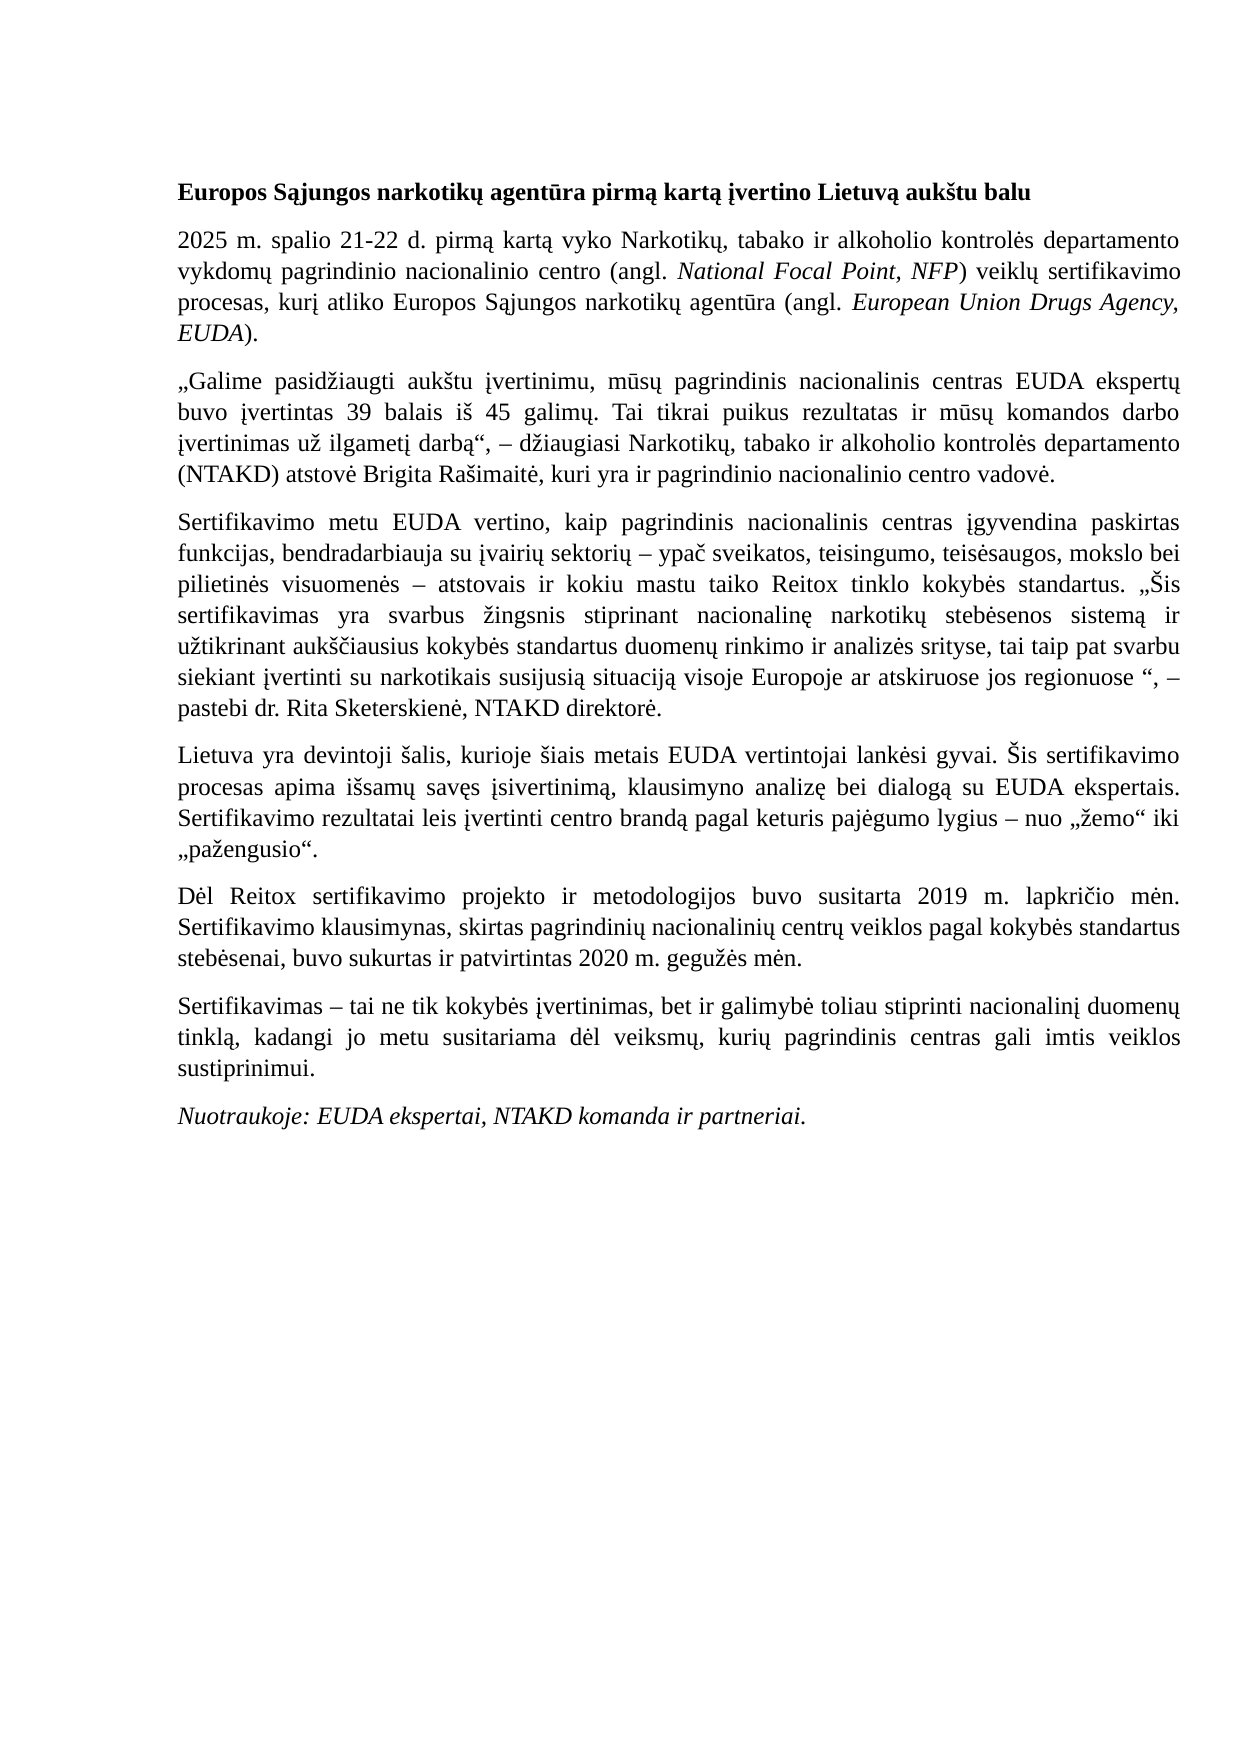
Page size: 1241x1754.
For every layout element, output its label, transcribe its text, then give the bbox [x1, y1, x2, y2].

text Lietuva yra devintoji šalis, kurioje šiais metais EUDA vertintojai lankėsi gyvai. Šis sertifikavimo procesas apima išsamų savęs įsivertinimą, klausimyno analizę bei dialogą su EUDA ekspertais. Sertifikavimo rezultatai leis įvertinti centro brandą pagal keturis pajėgumo lygius – nuo „žemo“ iki „pažengusio“. [177, 741, 1181, 862]
text Europos Sąjungos narkotikų agentūra pirmą kartą įvertino Lietuvą aukštu balu [177, 177, 1181, 206]
text Nuotraukoje: EUDA ekspertai, NTAKD komanda ir partneriai. [177, 1101, 1181, 1130]
text Sertifikavimo metu EUDA vertino, kaip pagrindinis nacionalinis centras įgyvendina paskirtas funkcijas, bendradarbiauja su įvairių sektorių – ypač sveikatos, teisingumo, teisėsaugos, mokslo bei pilietinės visuomenės – atstovais ir kokiu mastu taiko Reitox tinklo kokybės standartus. „Šis sertifikavimas yra svarbus žingsnis stiprinant nacionalinę narkotikų stebėsenos sistemą ir užtikrinant aukščiausius kokybės standartus duomenų rinkimo ir analizės srityse, tai taip pat svarbu siekiant įvertinti su narkotikais susijusią situaciją visoje Europoje ar atskiruose jos regionuose “, – pastebi dr. Rita Sketerskienė, NTAKD direktorė. [177, 507, 1181, 722]
text „Galime pasidžiaugti aukštu įvertinimu, mūsų pagrindinis nacionalinis centras EUDA ekspertų buvo įvertintas 39 balais iš 45 galimų. Tai tikrai puikus rezultatas ir mūsų komandos darbo įvertinimas už ilgametį darbą“, – džiaugiasi Narkotikų, tabako ir alkoholio kontrolės departamento (NTAKD) atstovė Brigita Rašimaitė, kuri yra ir pagrindinio nacionalinio centro vadovė. [177, 366, 1181, 488]
text Sertifikavimas – tai ne tik kokybės įvertinimas, bet ir galimybė toliau stiprinti nacionalinį duomenų tinklą, kadangi jo metu susitariama dėl veiksmų, kurių pagrindinis centras gali imtis veiklos sustiprinimui. [177, 991, 1181, 1082]
text 2025 m. spalio 21-22 d. pirmą kartą vyko Narkotikų, tabako ir alkoholio kontrolės departamento vykdomų pagrindinio nacionalinio centro (angl. National Focal Point, NFP) veiklų sertifikavimo procesas, kurį atliko Europos Sąjungos narkotikų agentūra (angl. European Union Drugs Agency, EUDA). [177, 225, 1181, 347]
text Dėl Reitox sertifikavimo projekto ir metodologijos buvo susitarta 2019 m. lapkričio mėn. Sertifikavimo klausimynas, skirtas pagrindinių nacionalinių centrų veiklos pagal kokybės standartus stebėsenai, buvo sukurtas ir patvirtintas 2020 m. gegužės mėn. [177, 881, 1181, 972]
